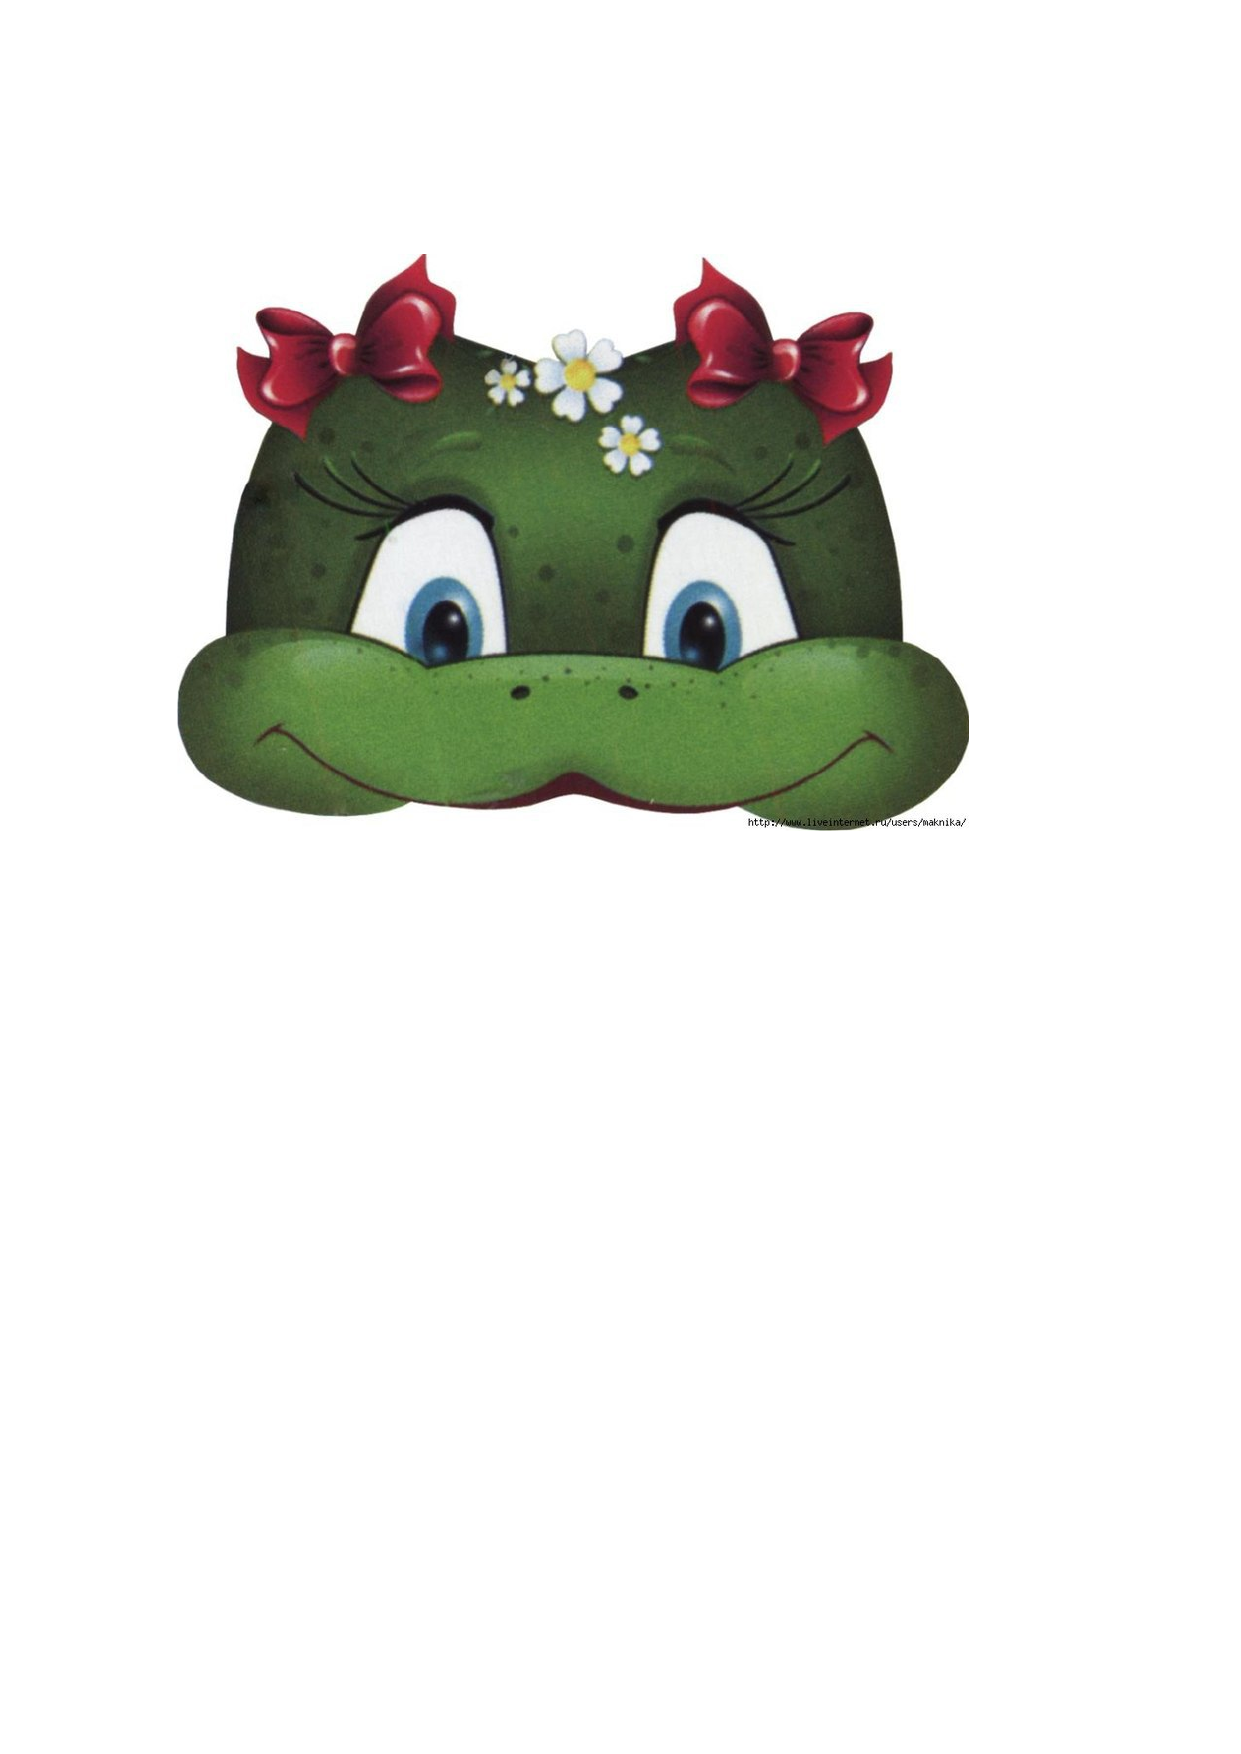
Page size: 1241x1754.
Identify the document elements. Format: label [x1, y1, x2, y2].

picture [177, 254, 969, 831]
